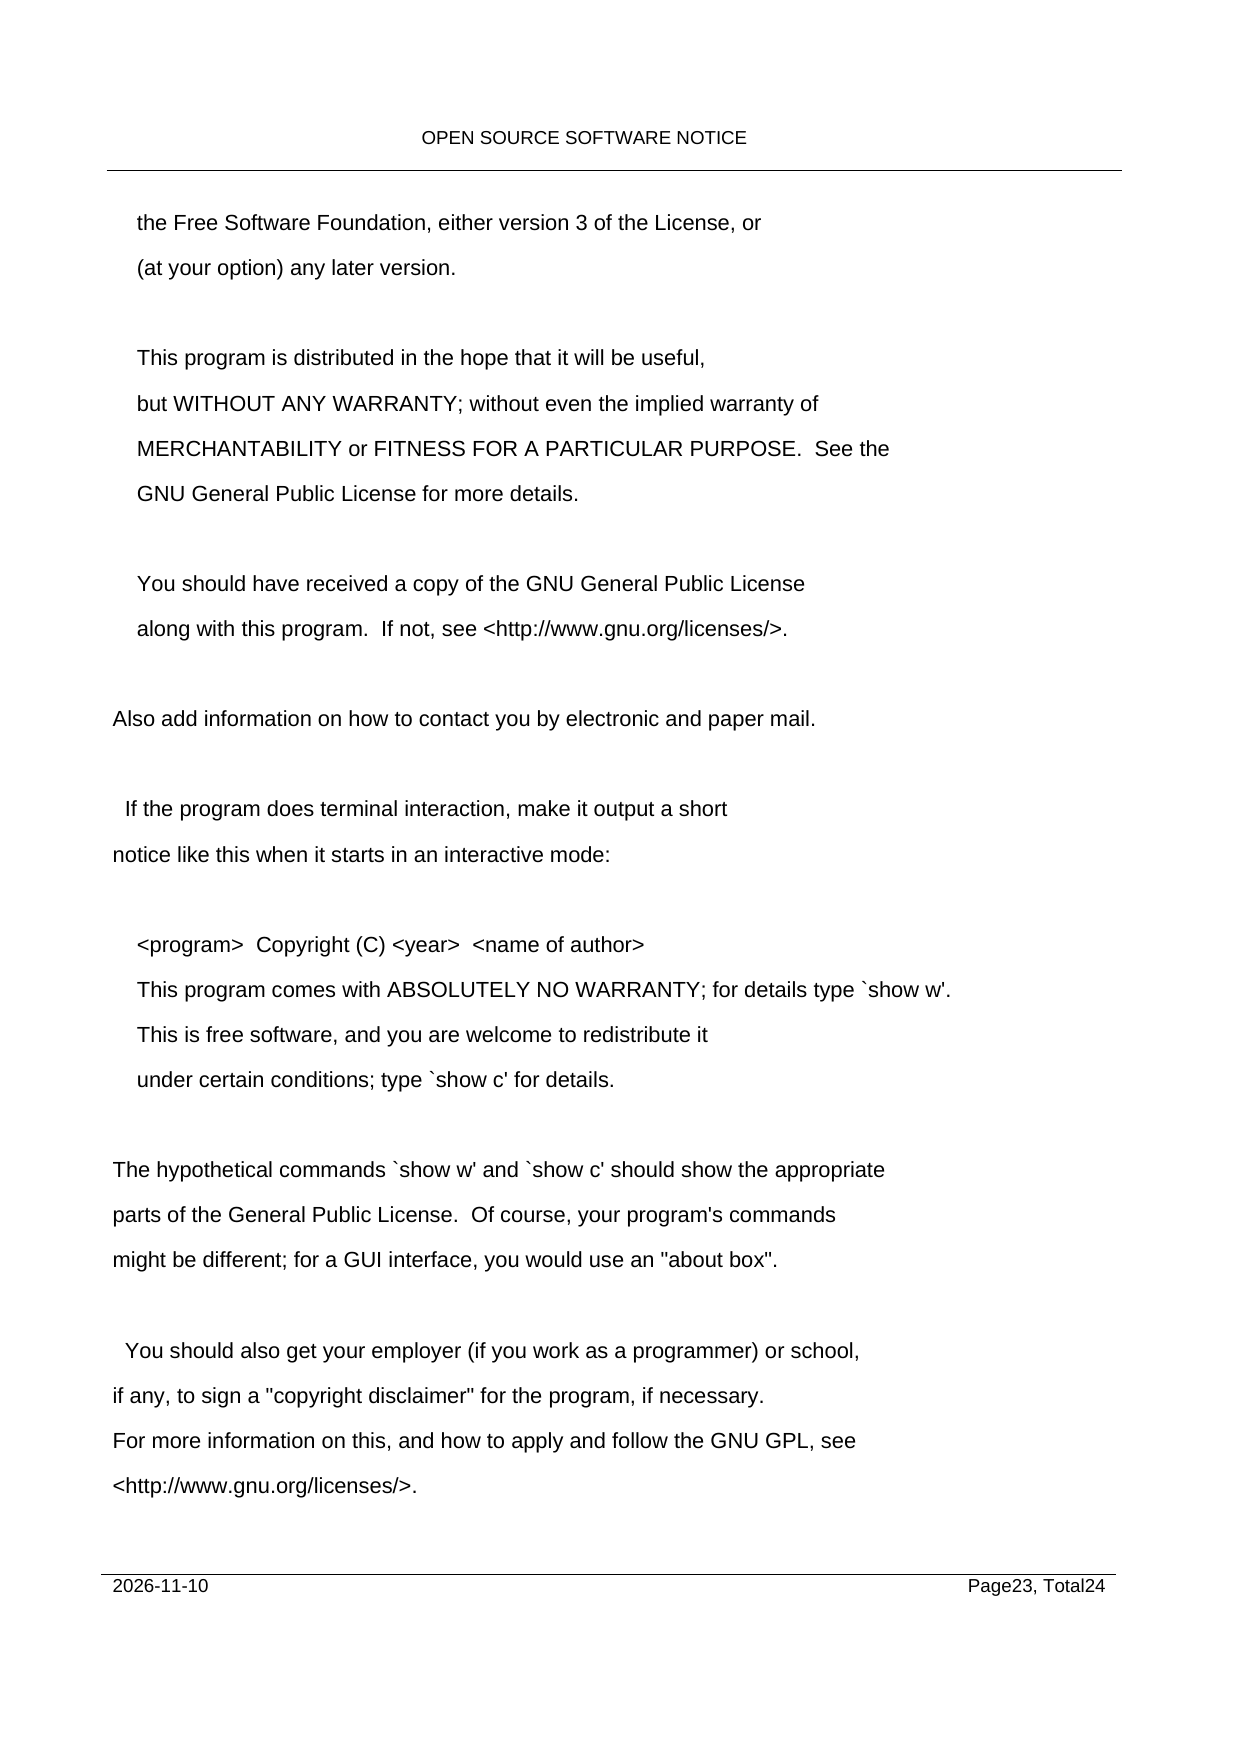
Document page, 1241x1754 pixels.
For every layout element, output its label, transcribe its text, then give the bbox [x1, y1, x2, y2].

text Also add information on how to contact you by electronic and paper mail. [112, 702, 1128, 735]
text This is free software, and you are welcome to redistribute it [112, 1018, 1128, 1051]
text This program comes with ABSOLUTELY NO WARRANTY; for details type `show w'. [112, 973, 1128, 1006]
text under certain conditions; type `show c' for details. [112, 1063, 1128, 1096]
text if any, to sign a "copyright disclaimer" for the program, if necessary. [112, 1379, 1128, 1412]
text This program is distributed in the hope that it will be useful, [112, 342, 1128, 374]
text the Free Software Foundation, either version 3 of the License, or [112, 206, 1128, 239]
text If the program does terminal interaction, make it output a short [112, 793, 1128, 825]
text You should have received a copy of the GNU General Public License [112, 567, 1128, 600]
text but WITHOUT ANY WARRANTY; without even the implied warranty of [112, 387, 1128, 419]
text along with this program. If not, see <http://www.gnu.org/licenses/>. [112, 612, 1128, 645]
text (at your option) any later version. [112, 251, 1128, 284]
text For more information on this, and how to apply and follow the GNU GPL, see [112, 1424, 1128, 1457]
text <program> Copyright (C) <year> <name of author> [112, 928, 1128, 961]
text parts of the General Public License. Of course, your program's commands [112, 1199, 1128, 1231]
text notice like this when it starts in an interactive mode: [112, 838, 1128, 870]
text might be different; for a GUI interface, you would use an "about box". [112, 1244, 1128, 1276]
text <http://www.gnu.org/licenses/>. [112, 1469, 1128, 1502]
text The hypothetical commands `show w' and `show c' should show the appropriate [112, 1153, 1128, 1186]
text MERCHANTABILITY or FITNESS FOR A PARTICULAR PURPOSE. See the [112, 432, 1128, 464]
text GNU General Public License for more details. [112, 477, 1128, 509]
text You should also get your employer (if you work as a programmer) or school, [112, 1334, 1128, 1366]
